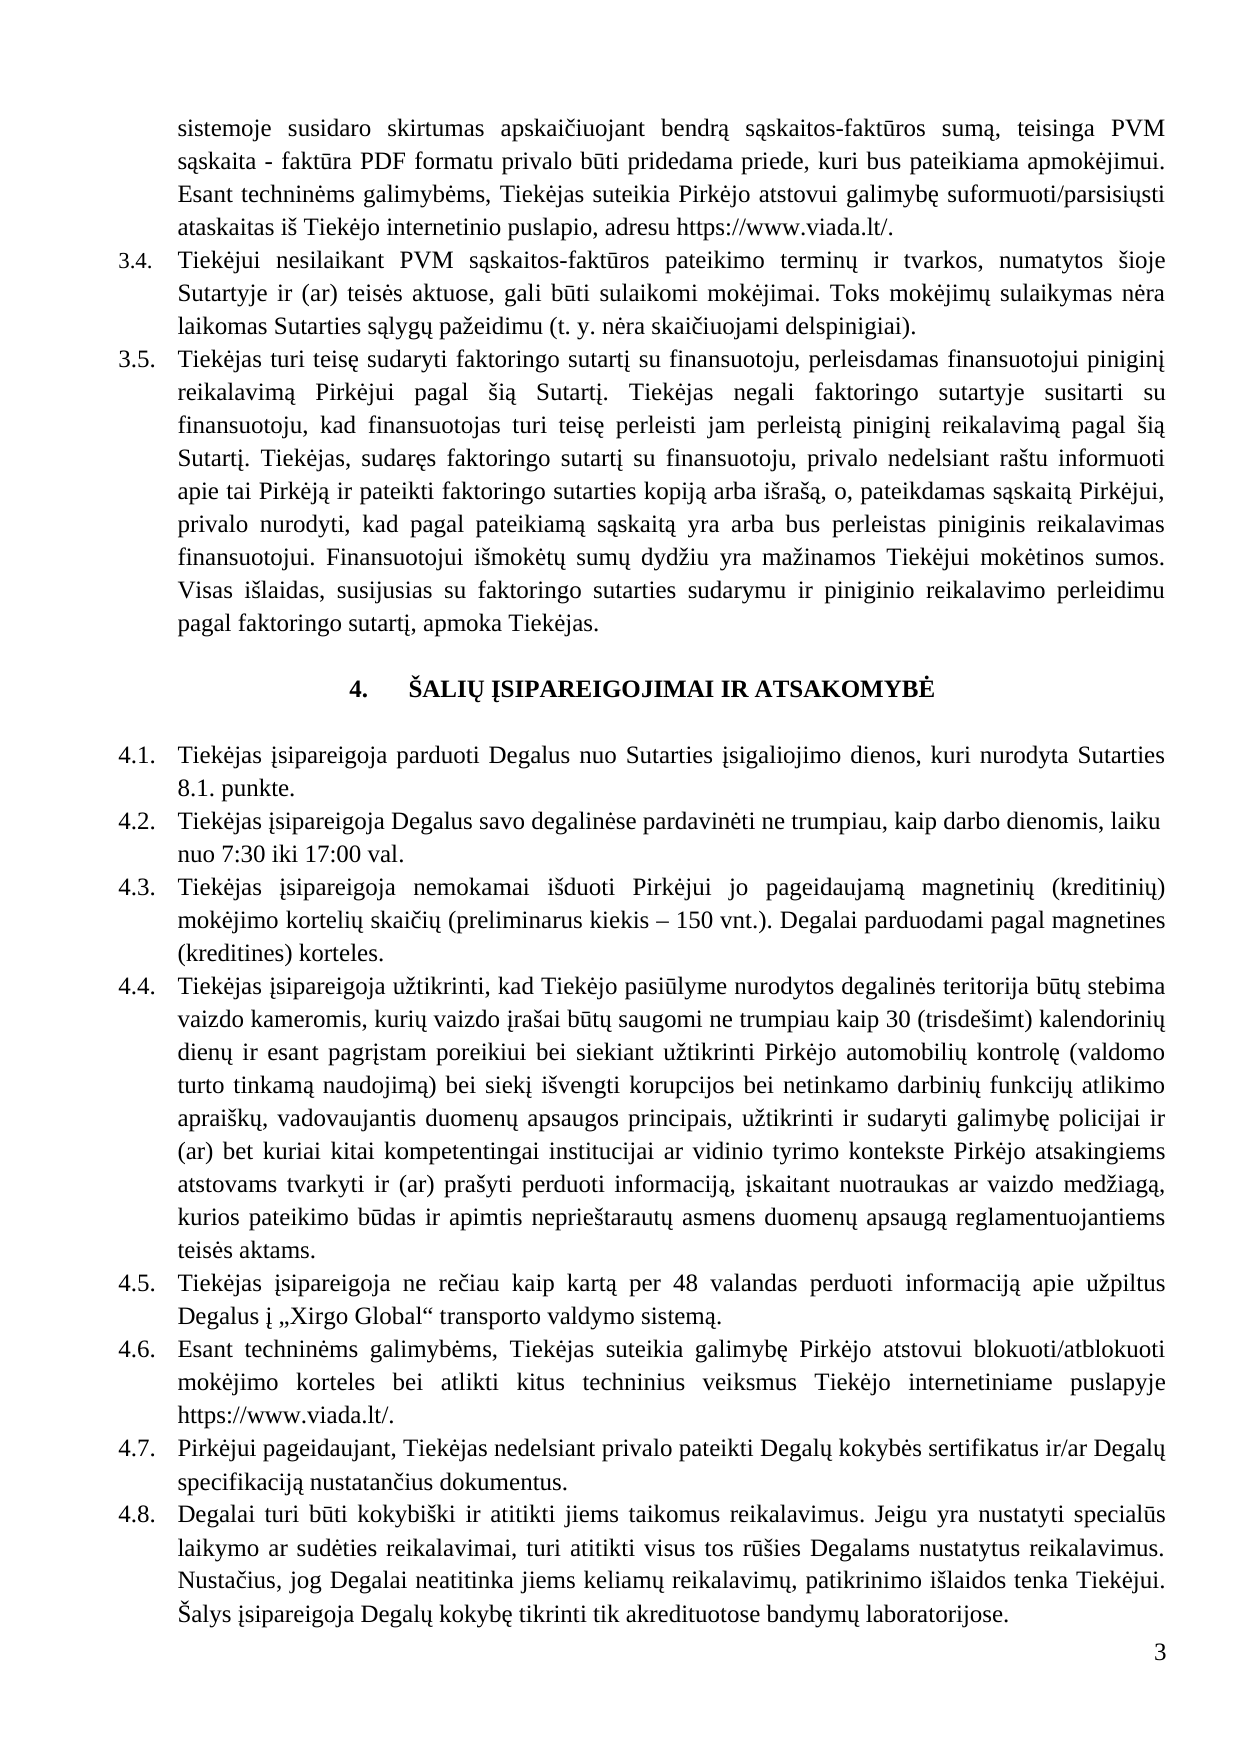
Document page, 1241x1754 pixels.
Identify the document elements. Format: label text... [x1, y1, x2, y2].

list Tiekėjas įsipareigoja ne rečiau kaip kartą per 48 valandas perduoti informaciją apie užpiltus Degalus į „Xirgo Global“ transporto valdymo sistemą. [118, 1268, 1166, 1330]
list Tiekėjas įsipareigoja parduoti Degalus nuo Sutarties įsigaliojimo dienos, kuri nurodyta Sutarties 8.1. punkte. [118, 740, 1166, 802]
list Tiekėjui nesilaikant PVM sąskaitos-faktūros pateikimo terminų ir tvarkos, numatytos šioje Sutartyje ir (ar) teisės aktuose, gali būti sulaikomi mokėjimai. Toks mokėjimų sulaikymas nėra laikomas Sutarties sąlygų pažeidimu (t. y. nėra skaičiuojami delspinigiai). [118, 245, 1166, 339]
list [118, 113, 1166, 241]
list Degalai turi būti kokybiški ir atitikti jiems taikomus reikalavimus. Jeigu yra nustatyti specialūs laikymo ar sudėties reikalavimai, turi atitikti visus tos rūšies Degalams nustatytus reikalavimus. Nustačius, jog Degalai neatitinka jiems keliamų reikalavimų, patikrinimo išlaidos tenka Tiekėjui. Šalys įsipareigoja Degalų kokybę tikrinti tik akredituotose bandymų laboratorijose. [118, 1499, 1166, 1627]
list Tiekėjas įsipareigoja Degalus savo degalinėse pardavinėti ne trumpiau, kaip darbo dienomis, laiku nuo 7:30 iki 17:00 val. [118, 806, 1166, 868]
list ŠALIŲ ĮSIPAREIGOJIMAI IR ATSAKOMYBĖ [118, 674, 1166, 703]
list Tiekėjas turi teisę sudaryti faktoringo sutartį su finansuotoju, perleisdamas finansuotojui piniginį reikalavimą Pirkėjui pagal šią Sutartį. Tiekėjas negali faktoringo sutartyje susitarti su finansuotoju, kad finansuotojas turi teisę perleisti jam perleistą piniginį reikalavimą pagal šią Sutartį. Tiekėjas, sudaręs faktoringo sutartį su finansuotoju, privalo nedelsiant raštu informuoti apie tai Pirkėją ir pateikti faktoringo sutarties kopiją arba išrašą, o, pateikdamas sąskaitą Pirkėjui, privalo nurodyti, kad pagal pateikiamą sąskaitą yra arba bus perleistas piniginis reikalavimas finansuotojui. Finansuotojui išmokėtų sumų dydžiu yra mažinamos Tiekėjui mokėtinos sumos. Visas išlaidas, susijusias su faktoringo sutarties sudarymu ir piniginio reikalavimo perleidimu pagal faktoringo sutartį, apmoka Tiekėjas. [118, 344, 1166, 637]
list Tiekėjas įsipareigoja užtikrinti, kad Tiekėjo pasiūlyme nurodytos degalinės teritorija būtų stebima vaizdo kameromis, kurių vaizdo įrašai būtų saugomi ne trumpiau kaip 30 (trisdešimt) kalendorinių dienų ir esant pagrįstam poreikiui bei siekiant užtikrinti Pirkėjo automobilių kontrolę (valdomo turto tinkamą naudojimą) bei siekį išvengti korupcijos bei netinkamo darbinių funkcijų atlikimo apraiškų, vadovaujantis duomenų apsaugos principais, užtikrinti ir sudaryti galimybę policijai ir (ar) bet kuriai kitai kompetentingai institucijai ar vidinio tyrimo kontekste Pirkėjo atsakingiems atstovams tvarkyti ir (ar) prašyti perduoti informaciją, įskaitant nuotraukas ar vaizdo medžiagą, kurios pateikimo būdas ir apimtis neprieštarautų asmens duomenų apsaugą reglamentuojantiems teisės aktams. [118, 971, 1166, 1264]
list Esant techninėms galimybėms, Tiekėjas suteikia galimybę Pirkėjo atstovui blokuoti/atblokuoti mokėjimo korteles bei atlikti kitus techninius veiksmus Tiekėjo internetiniame puslapyje [118, 1334, 1166, 1429]
list Pirkėjui pageidaujant, Tiekėjas nedelsiant privalo pateikti Degalų kokybės sertifikatus ir/ar Degalų specifikaciją nustatančius dokumentus. [118, 1433, 1166, 1495]
list Tiekėjas įsipareigoja nemokamai išduoti Pirkėjui jo pageidaujamą magnetinių (kreditinių) mokėjimo kortelių skaičių (preliminarus kiekis – 150 vnt.). Degalai parduodami pagal magnetines (kreditines) korteles. [118, 872, 1166, 967]
